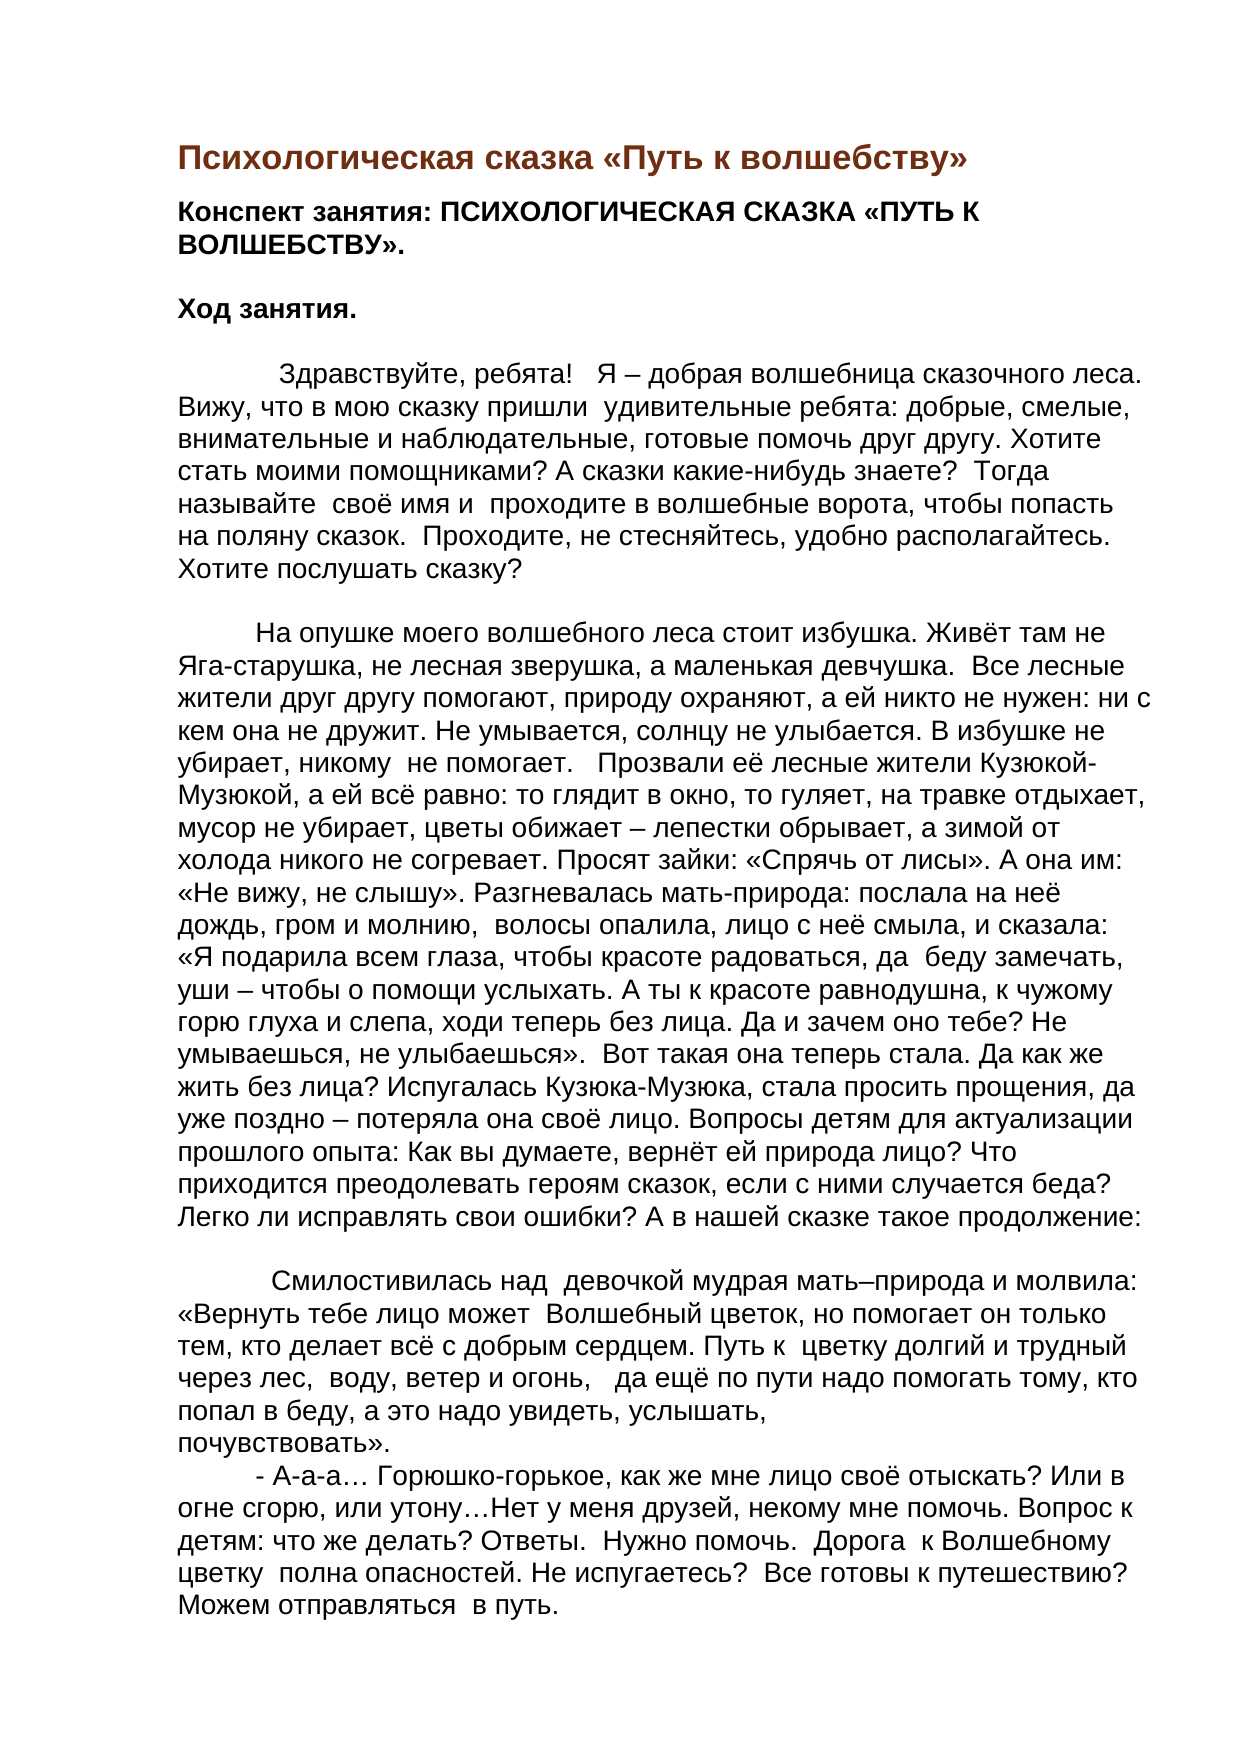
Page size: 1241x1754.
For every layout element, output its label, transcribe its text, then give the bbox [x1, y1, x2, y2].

text Психологическая сказка «Путь к волшебству» [177, 137, 1152, 176]
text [177, 195, 1152, 1621]
